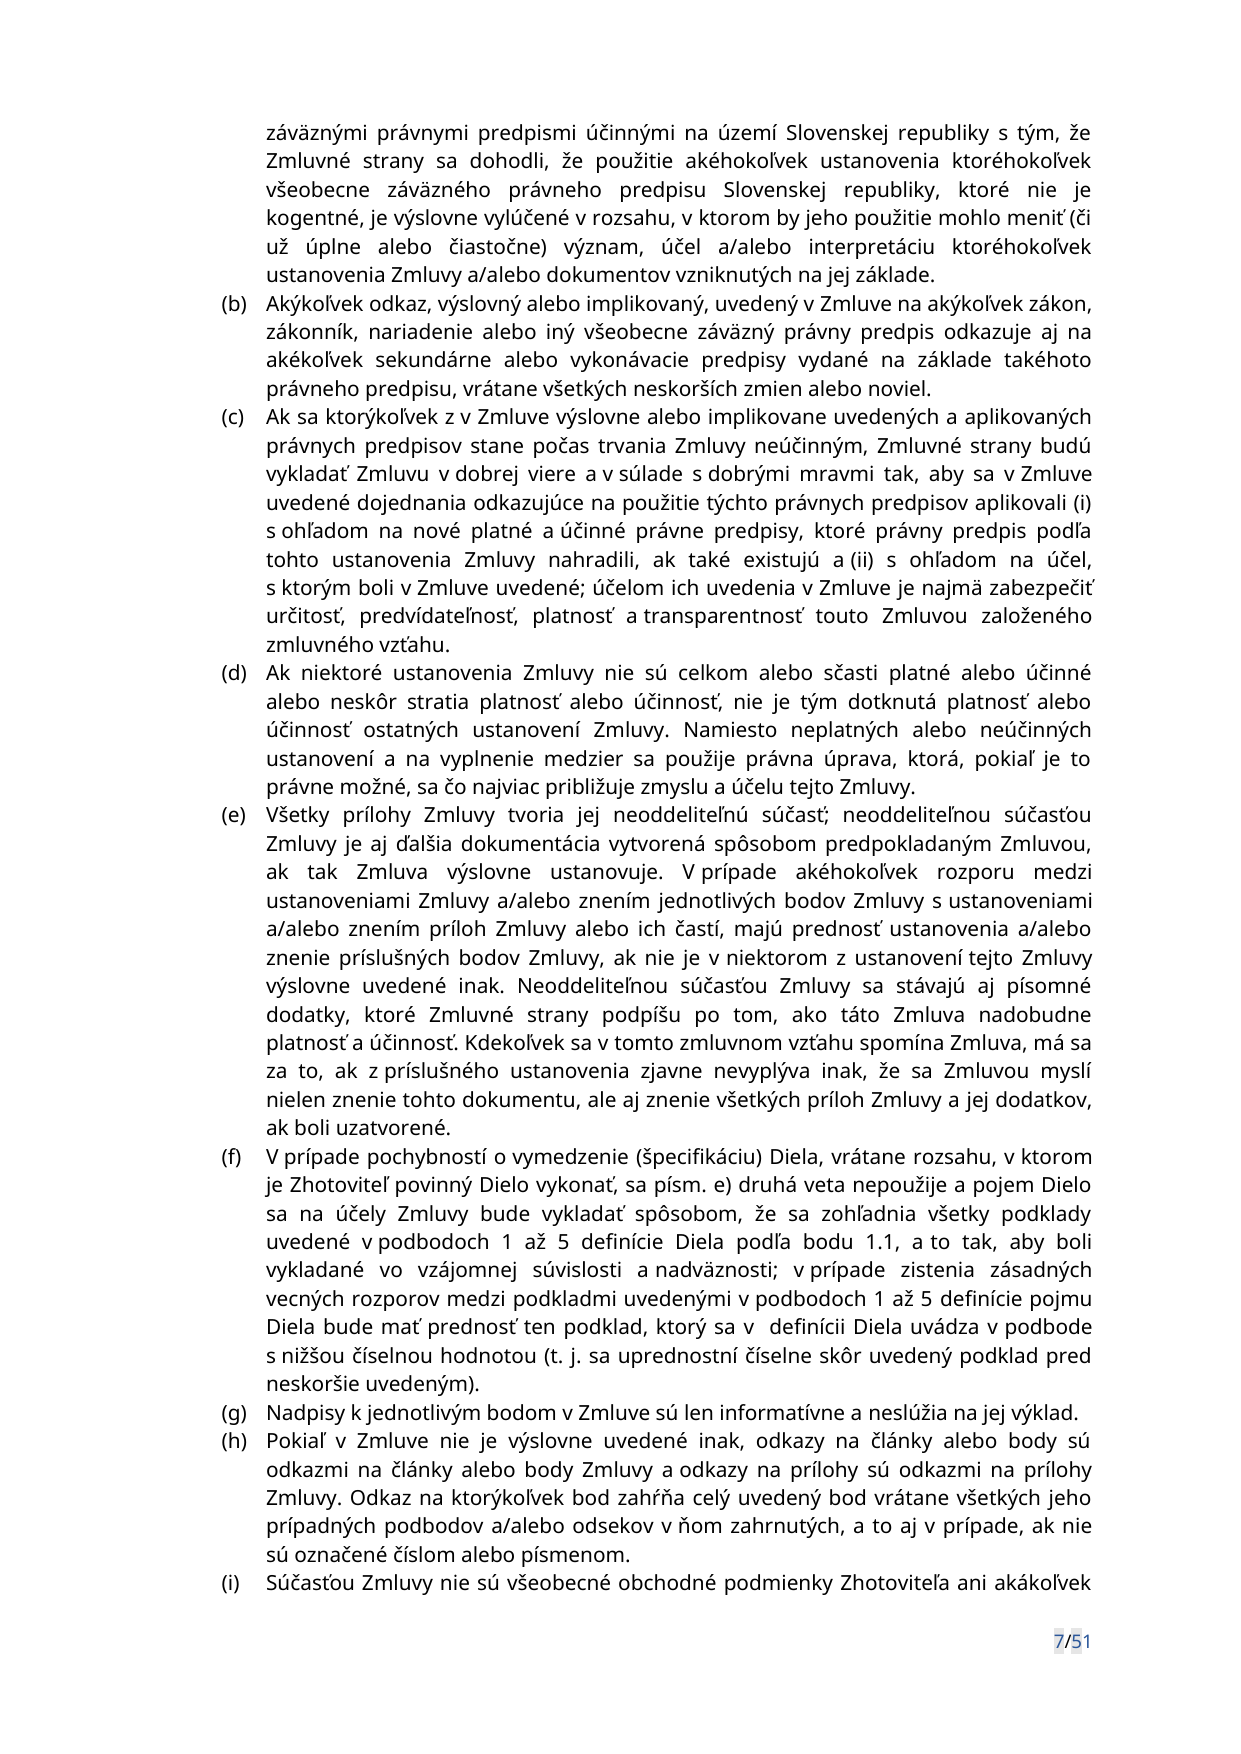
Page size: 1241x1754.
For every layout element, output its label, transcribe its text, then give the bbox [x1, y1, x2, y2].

text (b) Akýkoľvek odkaz, výslovný alebo implikovaný, uvedený v Zmluve na akýkoľvek zákon, zákonník, nariadenie alebo iný všeobecne záväzný právny predpis odkazuje aj na akékoľvek sekundárne alebo vykonávacie predpisy vydané na základe takéhoto právneho predpisu, vrátane všetkých neskorších zmien alebo noviel. [221, 289, 1093, 402]
text (c) Ak sa ktorýkoľvek z v Zmluve výslovne alebo implikovane uvedených a aplikovaných právnych predpisov stane počas trvania Zmluvy neúčinným, Zmluvné strany budú vykladať Zmluvu v dobrej viere a v súlade s dobrými mravmi tak, aby sa v Zmluve uvedené dojednania odkazujúce na použitie týchto právnych predpisov aplikovali (i) s ohľadom na nové platné a účinné právne predpisy, ktoré právny predpis podľa tohto ustanovenia Zmluvy nahradili, ak také existujú a (ii) s ohľadom na účel, s ktorým boli v Zmluve uvedené; účelom ich uvedenia v Zmluve je najmä zabezpečiť určitosť, predvídateľnosť, platnosť a transparentnosť touto Zmluvou založeného zmluvného vzťahu. [221, 402, 1093, 658]
text (h) Pokiaľ v Zmluve nie je výslovne uvedené inak, odkazy na články alebo body sú odkazmi na články alebo body Zmluvy a odkazy na prílohy sú odkazmi na prílohy Zmluvy. Odkaz na ktorýkoľvek bod zahŕňa celý uvedený bod vrátane všetkých jeho prípadných podbodov a/alebo odsekov v ňom zahrnutých, a to aj v prípade, ak nie sú označené číslom alebo písmenom. [221, 1426, 1093, 1568]
text (g) Nadpisy k jednotlivým bodom v Zmluve sú len informatívne a neslúžia na jej výklad. [221, 1398, 1093, 1426]
text (f) V prípade pochybností o vymedzenie (špecifikáciu) Diela, vrátane rozsahu, v ktorom je Zhotoviteľ povinný Dielo vykonať, sa písm. e) druhá veta nepoužije a pojem Dielo sa na účely Zmluvy bude vykladať spôsobom, že sa zohľadnia všetky podklady uvedené v podbodoch 1 až 5 definície Diela podľa bodu 1.1, a to tak, aby boli vykladané vo vzájomnej súvislosti a nadväznosti; v prípade zistenia zásadných vecných rozporov medzi podkladmi uvedenými v podbodoch 1 až 5 definície pojmu Diela bude mať prednosť ten podklad, ktorý sa v definícii Diela uvádza v podbode s nižšou číselnou hodnotou (t. j. sa uprednostní číselne skôr uvedený podklad pred neskoršie uvedeným). [221, 1142, 1093, 1398]
text (e) Všetky prílohy Zmluvy tvoria jej neoddeliteľnú súčasť; neoddeliteľnou súčasťou Zmluvy je aj ďalšia dokumentácia vytvorená spôsobom predpokladaným Zmluvou, ak tak Zmluva výslovne ustanovuje. V prípade akéhokoľvek rozporu medzi ustanoveniami Zmluvy a/alebo znením jednotlivých bodov Zmluvy s ustanoveniami a/alebo znením príloh Zmluvy alebo ich častí, majú prednosť ustanovenia a/alebo znenie príslušných bodov Zmluvy, ak nie je v niektorom z ustanovení tejto Zmluvy výslovne uvedené inak. Neoddeliteľnou súčasťou Zmluvy sa stávajú aj písomné dodatky, ktoré Zmluvné strany podpíšu po tom, ako táto Zmluva nadobudne platnosť a účinnosť. Kdekoľvek sa v tomto zmluvnom vzťahu spomína Zmluva, má sa za to, ak z príslušného ustanovenia zjavne nevyplýva inak, že sa Zmluvou myslí nielen znenie tohto dokumentu, ale aj znenie všetkých príloh Zmluvy a jej dodatkov, ak boli uzatvorené. [221, 801, 1093, 1142]
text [221, 118, 1093, 289]
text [221, 1568, 1093, 1597]
text (d) Ak niektoré ustanovenia Zmluvy nie sú celkom alebo sčasti platné alebo účinné alebo neskôr stratia platnosť alebo účinnosť, nie je tým dotknutá platnosť alebo účinnosť ostatných ustanovení Zmluvy. Namiesto neplatných alebo neúčinných ustanovení a na vyplnenie medzier sa použije právna úprava, ktorá, pokiaľ je to právne možné, sa čo najviac približuje zmyslu a účelu tejto Zmluvy. [221, 658, 1093, 801]
